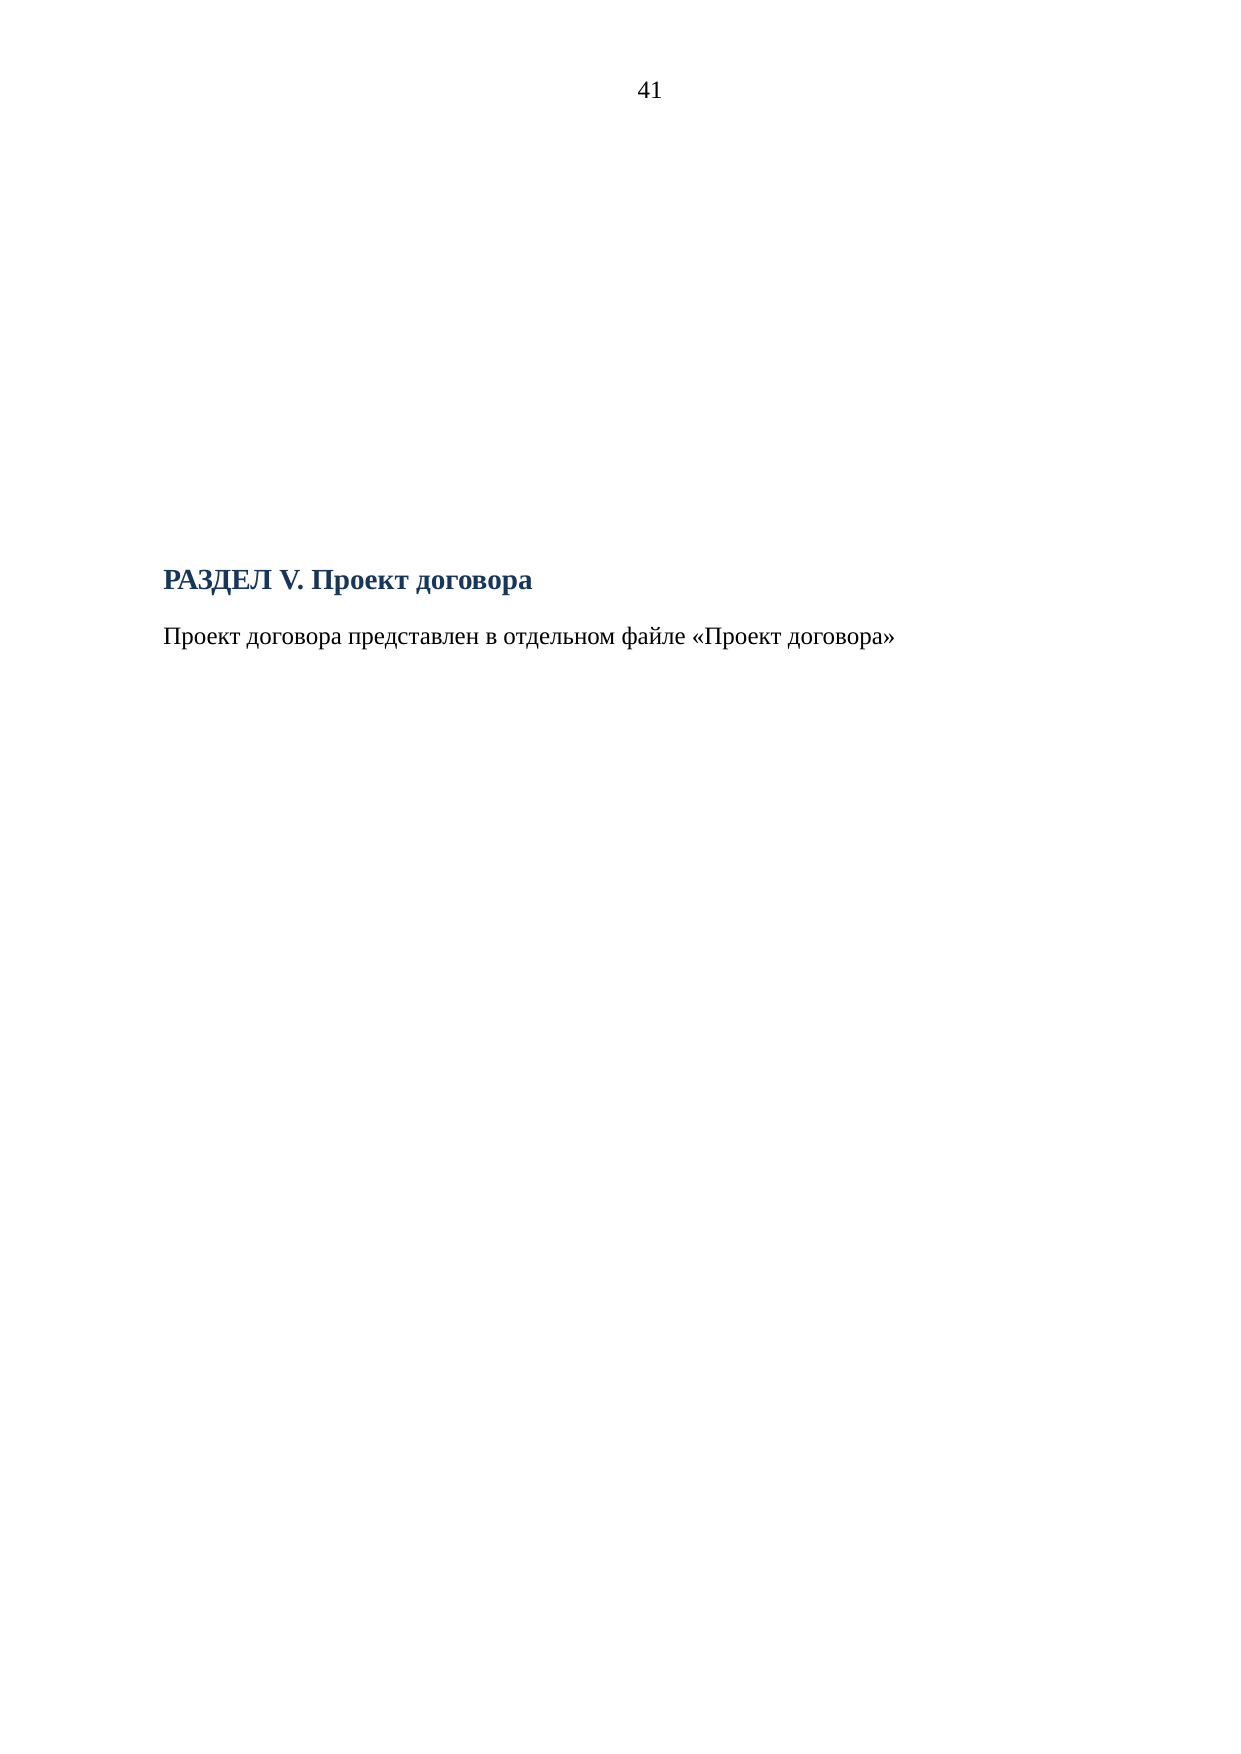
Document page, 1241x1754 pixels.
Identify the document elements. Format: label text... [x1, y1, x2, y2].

text РАЗДЕЛ V. Проект договора [163, 562, 1181, 596]
text Проект договора представлен в отдельном файле «Проект договора» [163, 621, 1181, 650]
